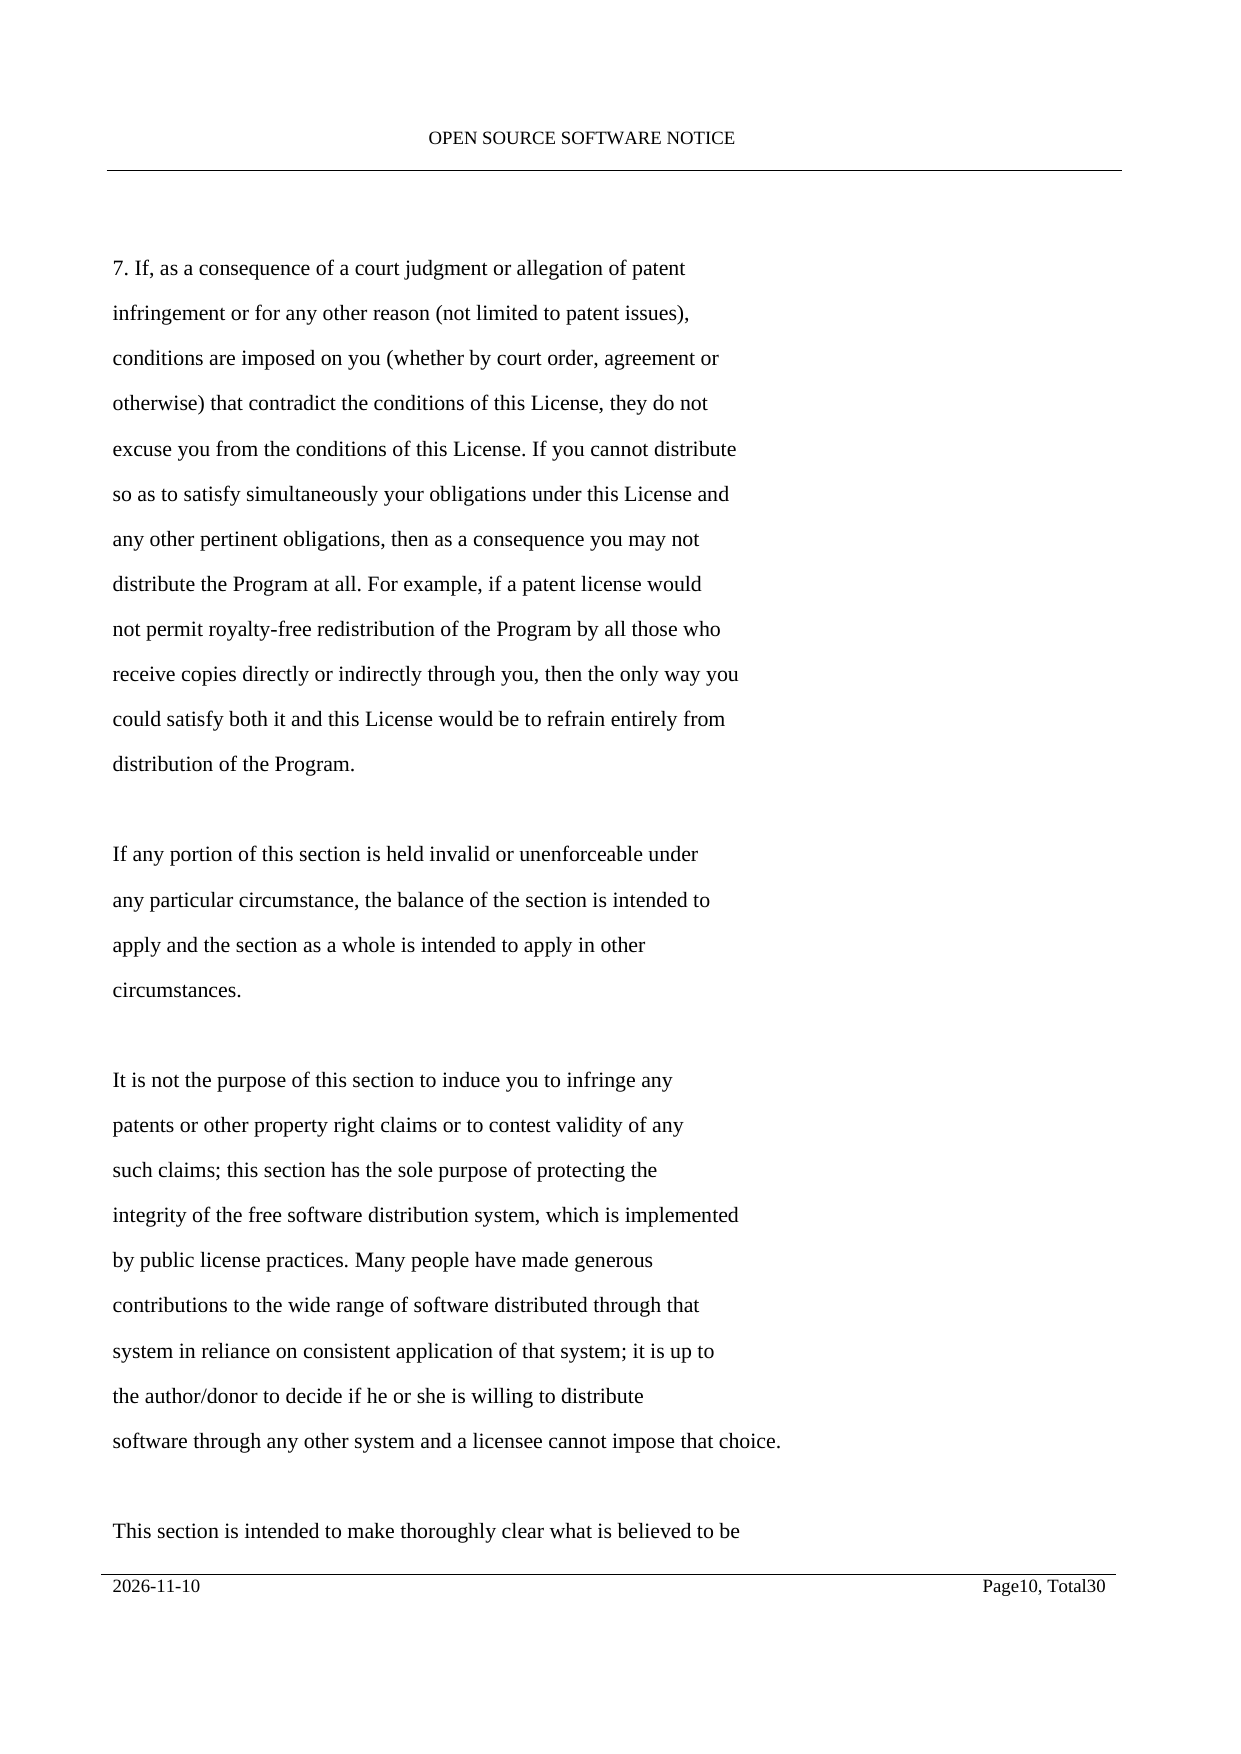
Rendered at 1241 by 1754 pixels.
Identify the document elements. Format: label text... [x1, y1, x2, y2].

text infringement or for any other reason (not limited to patent issues), [112, 297, 1128, 329]
text not permit royalty-free redistribution of the Program by all those who [112, 612, 1128, 645]
text such claims; this section has the sole purpose of protecting the [112, 1153, 1128, 1186]
text software through any other system and a licensee cannot impose that choice. [112, 1424, 1128, 1457]
text integrity of the free software distribution system, which is implemented [112, 1199, 1128, 1231]
text distribute the Program at all. For example, if a patent license would [112, 567, 1128, 600]
text by public license practices. Many people have made generous [112, 1244, 1128, 1276]
text any other pertinent obligations, then as a consequence you may not [112, 522, 1128, 554]
text It is not the purpose of this section to induce you to infringe any [112, 1063, 1128, 1096]
text excuse you from the conditions of this License. If you cannot distribute [112, 432, 1128, 464]
text the author/donor to decide if he or she is willing to distribute [112, 1379, 1128, 1412]
text apply and the section as a whole is intended to apply in other [112, 928, 1128, 961]
text distribution of the Program. [112, 748, 1128, 780]
text 7. If, as a consequence of a court judgment or allegation of patent [112, 251, 1128, 284]
text patents or other property right claims or to contest validity of any [112, 1108, 1128, 1141]
text conditions are imposed on you (whether by court order, agreement or [112, 342, 1128, 374]
text otherwise) that contradict the conditions of this License, they do not [112, 387, 1128, 419]
text This section is intended to make thoroughly clear what is believed to be [112, 1514, 1128, 1547]
text receive copies directly or indirectly through you, then the only way you [112, 657, 1128, 690]
text If any portion of this section is held invalid or unenforceable under [112, 838, 1128, 870]
text so as to satisfy simultaneously your obligations under this License and [112, 477, 1128, 509]
text system in reliance on consistent application of that system; it is up to [112, 1334, 1128, 1366]
text could satisfy both it and this License would be to refrain entirely from [112, 702, 1128, 735]
text any particular circumstance, the balance of the section is intended to [112, 883, 1128, 915]
text contributions to the wide range of software distributed through that [112, 1289, 1128, 1321]
text circumstances. [112, 973, 1128, 1006]
